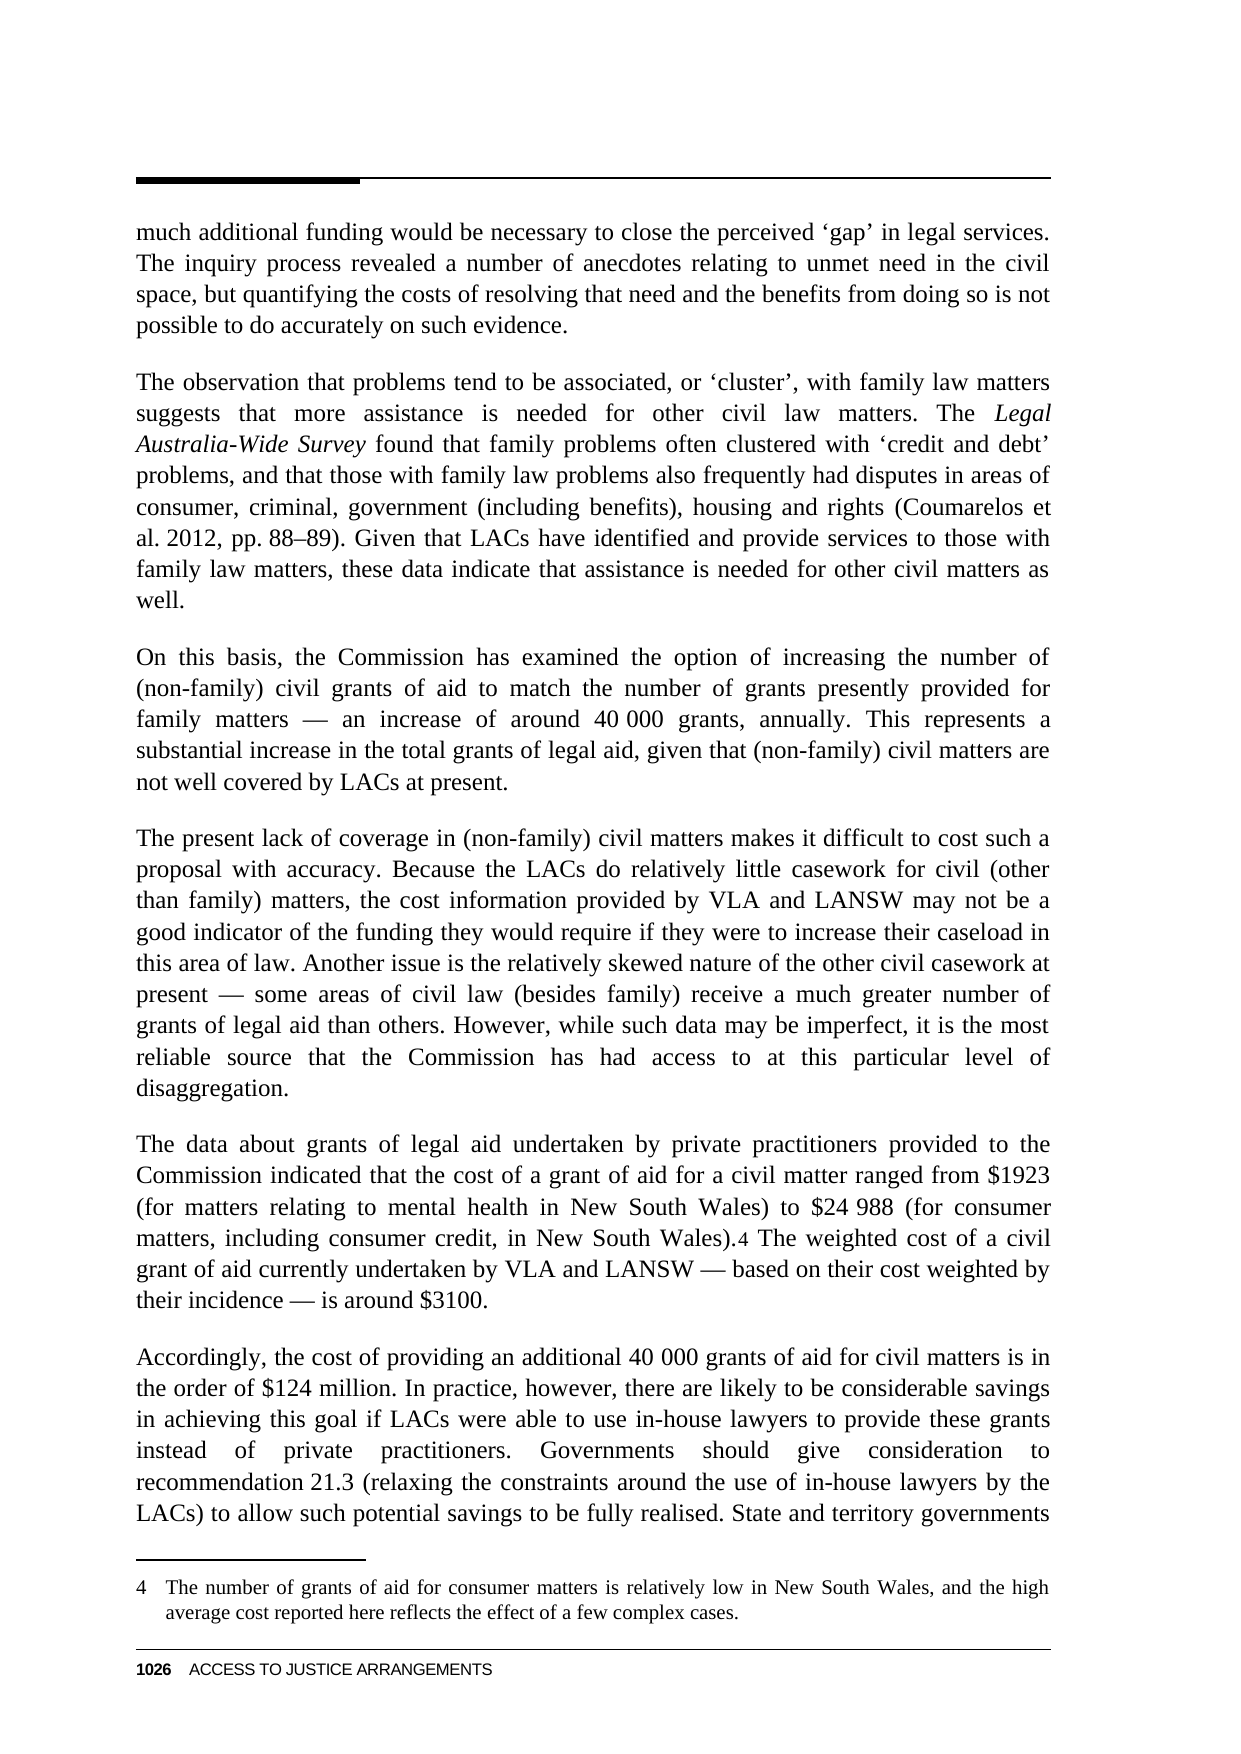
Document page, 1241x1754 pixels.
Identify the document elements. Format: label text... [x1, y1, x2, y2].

text On this basis, the Commission has examined the option of increasing the number of (non-family) civil grants of aid to match the number of grants presently provided for family matters — an increase of around 40 000 grants, annually. This represents a substantial increase in the total grants of legal aid, given that (non-family) civil matters are not well covered by LACs at present. [136, 639, 1051, 796]
text The data about grants of legal aid undertaken by private practitioners provided to the Commission indicated that the cost of a grant of aid for a civil matter ranged from $1923 (for matters relating to mental health in New South Wales) to $24 988 (for consumer matters, including consumer credit, in New South Wales). The weighted cost of a civil grant of aid currently undertaken by VLA and LANSW — based on their cost weighted by their incidence — is around $3100. [136, 1127, 1051, 1314]
text The present lack of coverage in (non-family) civil matters makes it difficult to cost such a proposal with accuracy. Because the LACs do relatively little casework for civil (other than family) matters, the cost information provided by VLA and LANSW may not be a good indicator of the funding they would require if they were to increase their caseload in this area of law. Another issue is the relatively skewed nature of the other civil casework at present — some areas of civil law (besides family) receive a much greater number of grants of legal aid than others. However, while such data may be imperfect, it is the most reliable source that the Commission has had access to at this particular level of disaggregation. [136, 821, 1051, 1102]
text The observation that problems tend to be associated, or ‘cluster’, with family law matters suggests that more assistance is needed for other civil law matters. The Legal Australia-Wide Survey found that family problems often clustered with ‘credit and debt’ problems, and that those with family law problems also frequently had disputes in areas of consumer, criminal, government (including benefits), housing and rights (Coumarelos et al. 2012, pp. 88–89). Given that LACs have identified and provide services to those with family law matters, these data indicate that assistance is needed for other civil matters as well. [136, 364, 1051, 614]
